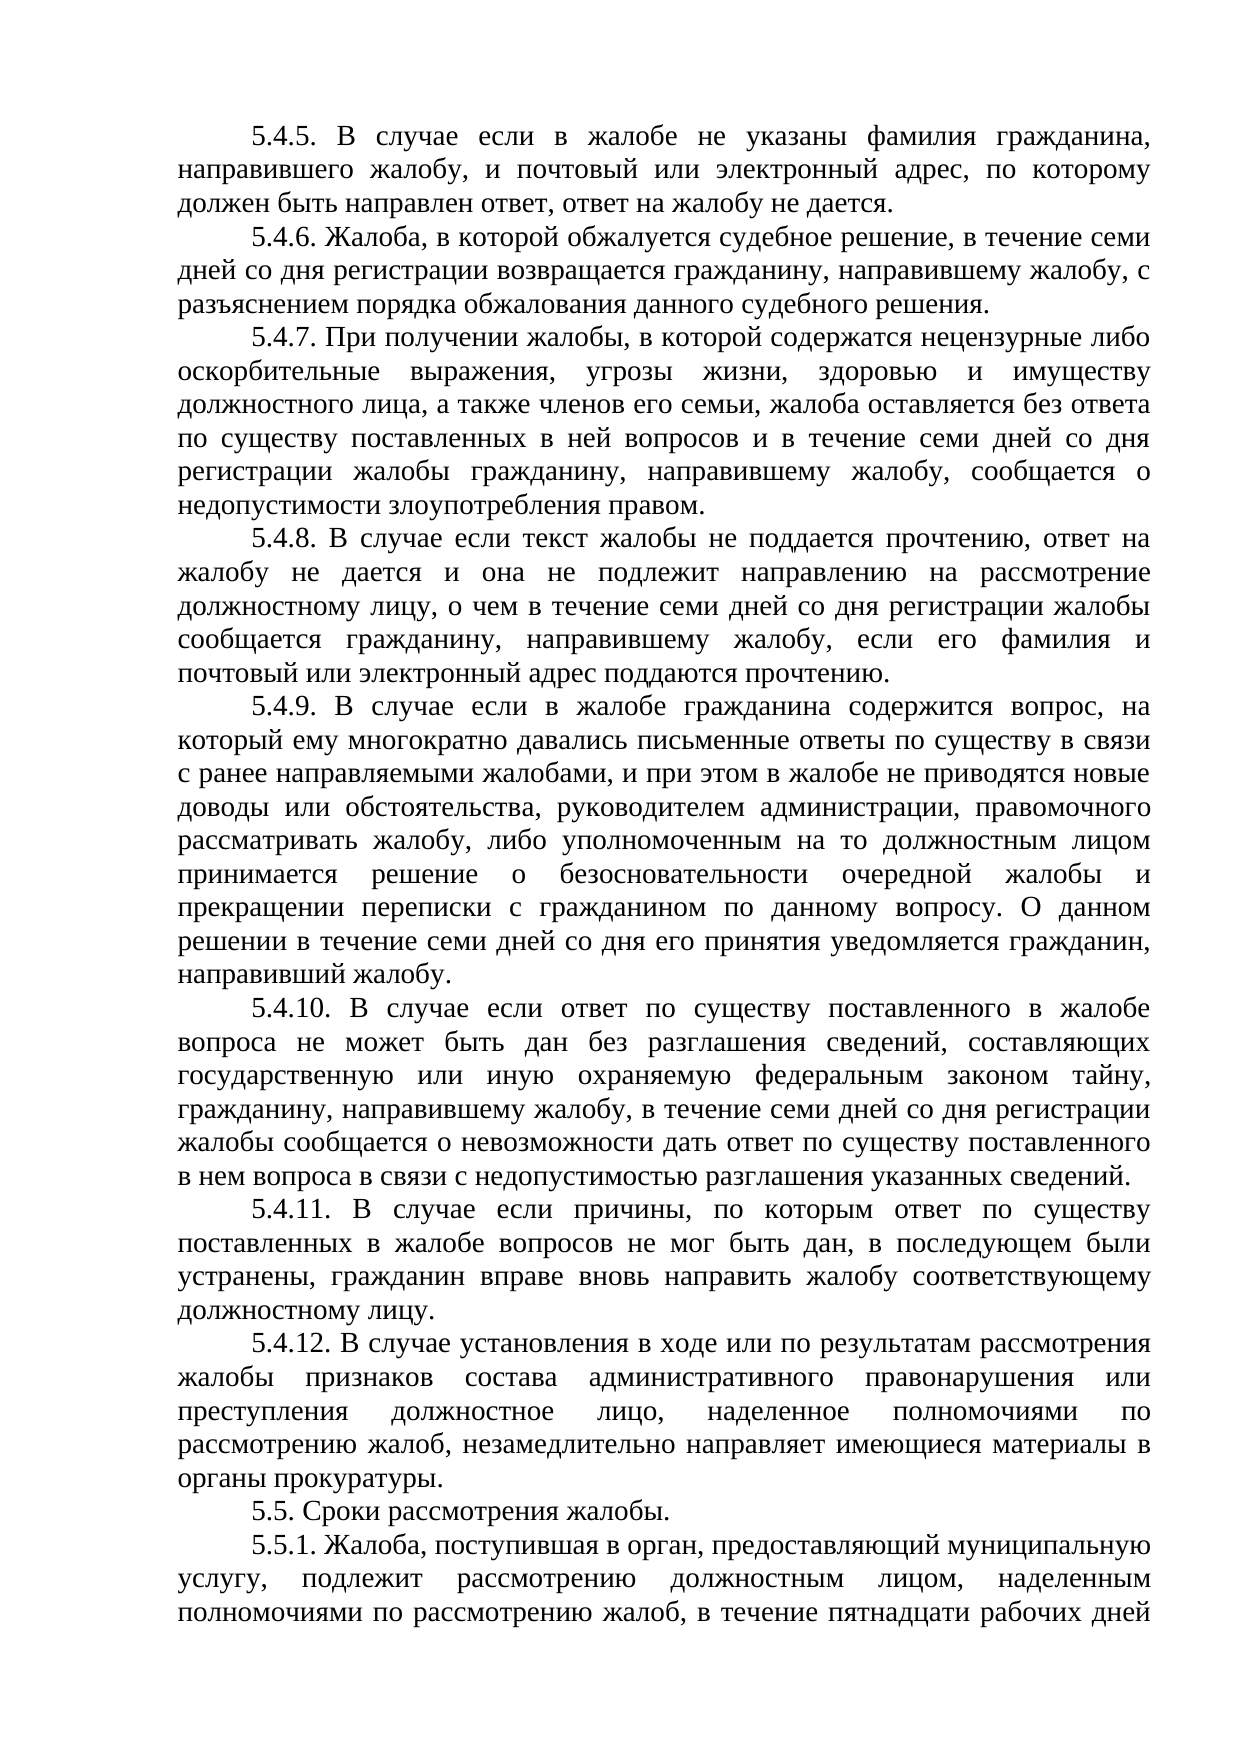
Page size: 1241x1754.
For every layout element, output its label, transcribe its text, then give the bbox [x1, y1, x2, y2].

text 5.4.10. В случае если ответ по существу поставленного в жалобе вопроса не может быть дан без разглашения сведений, составляющих государственную или иную охраняемую федеральным законом тайну, гражданину, направившему жалобу, в течение семи дней со дня регистрации жалобы сообщается о невозможности дать ответ по существу поставленного в нем вопроса в связи с недопустимостью разглашения указанных сведений. [177, 990, 1152, 1191]
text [177, 1527, 1152, 1627]
text 5.4.9. В случае если в жалобе гражданина содержится вопрос, на который ему многократно давались письменные ответы по существу в связи с ранее направляемыми жалобами, и при этом в жалобе не приводятся новые доводы или обстоятельства, руководителем администрации, правомочного рассматривать жалобу, либо уполномоченным на то должностным лицом принимается решение о безосновательности очередной жалобы и прекращении переписки с гражданином по данному вопросу. О данном решении в течение семи дней со дня его принятия уведомляется гражданин, направивший жалобу. [177, 688, 1152, 990]
text 5.4.6. Жалоба, в которой обжалуется судебное решение, в течение семи дней со дня регистрации возвращается гражданину, направившему жалобу, с разъяснением порядка обжалования данного судебного решения. [177, 219, 1152, 319]
text 5.4.8. В случае если текст жалобы не поддается прочтению, ответ на жалобу не дается и она не подлежит направлению на рассмотрение должностному лицу, о чем в течение семи дней со дня регистрации жалобы сообщается гражданину, направившему жалобу, если его фамилия и почтовый или электронный адрес поддаются прочтению. [177, 521, 1152, 688]
text 5.4.11. В случае если причины, по которым ответ по существу поставленных в жалобе вопросов не мог быть дан, в последующем были устранены, гражданин вправе вновь направить жалобу соответствующему должностному лицу. [177, 1191, 1152, 1326]
text 5.4.7. При получении жалобы, в которой содержатся нецензурные либо оскорбительные выражения, угрозы жизни, здоровью и имуществу должностного лица, а также членов его семьи, жалоба оставляется без ответа по существу поставленных в ней вопросов и в течение семи дней со дня регистрации жалобы гражданину, направившему жалобу, сообщается о недопустимости злоупотребления правом. [177, 319, 1152, 521]
text 5.5. Сроки рассмотрения жалобы. [177, 1493, 1152, 1527]
text 5.4.12. В случае установления в ходе или по результатам рассмотрения жалобы признаков состава административного правонарушения или преступления должностное лицо, наделенное полномочиями по рассмотрению жалоб, незамедлительно направляет имеющиеся материалы в органы прокуратуры. [177, 1326, 1152, 1493]
text 5.4.5. В случае если в жалобе не указаны фамилия гражданина, направившего жалобу, и почтовый или электронный адрес, по которому должен быть направлен ответ, ответ на жалобу не дается. [177, 118, 1152, 219]
